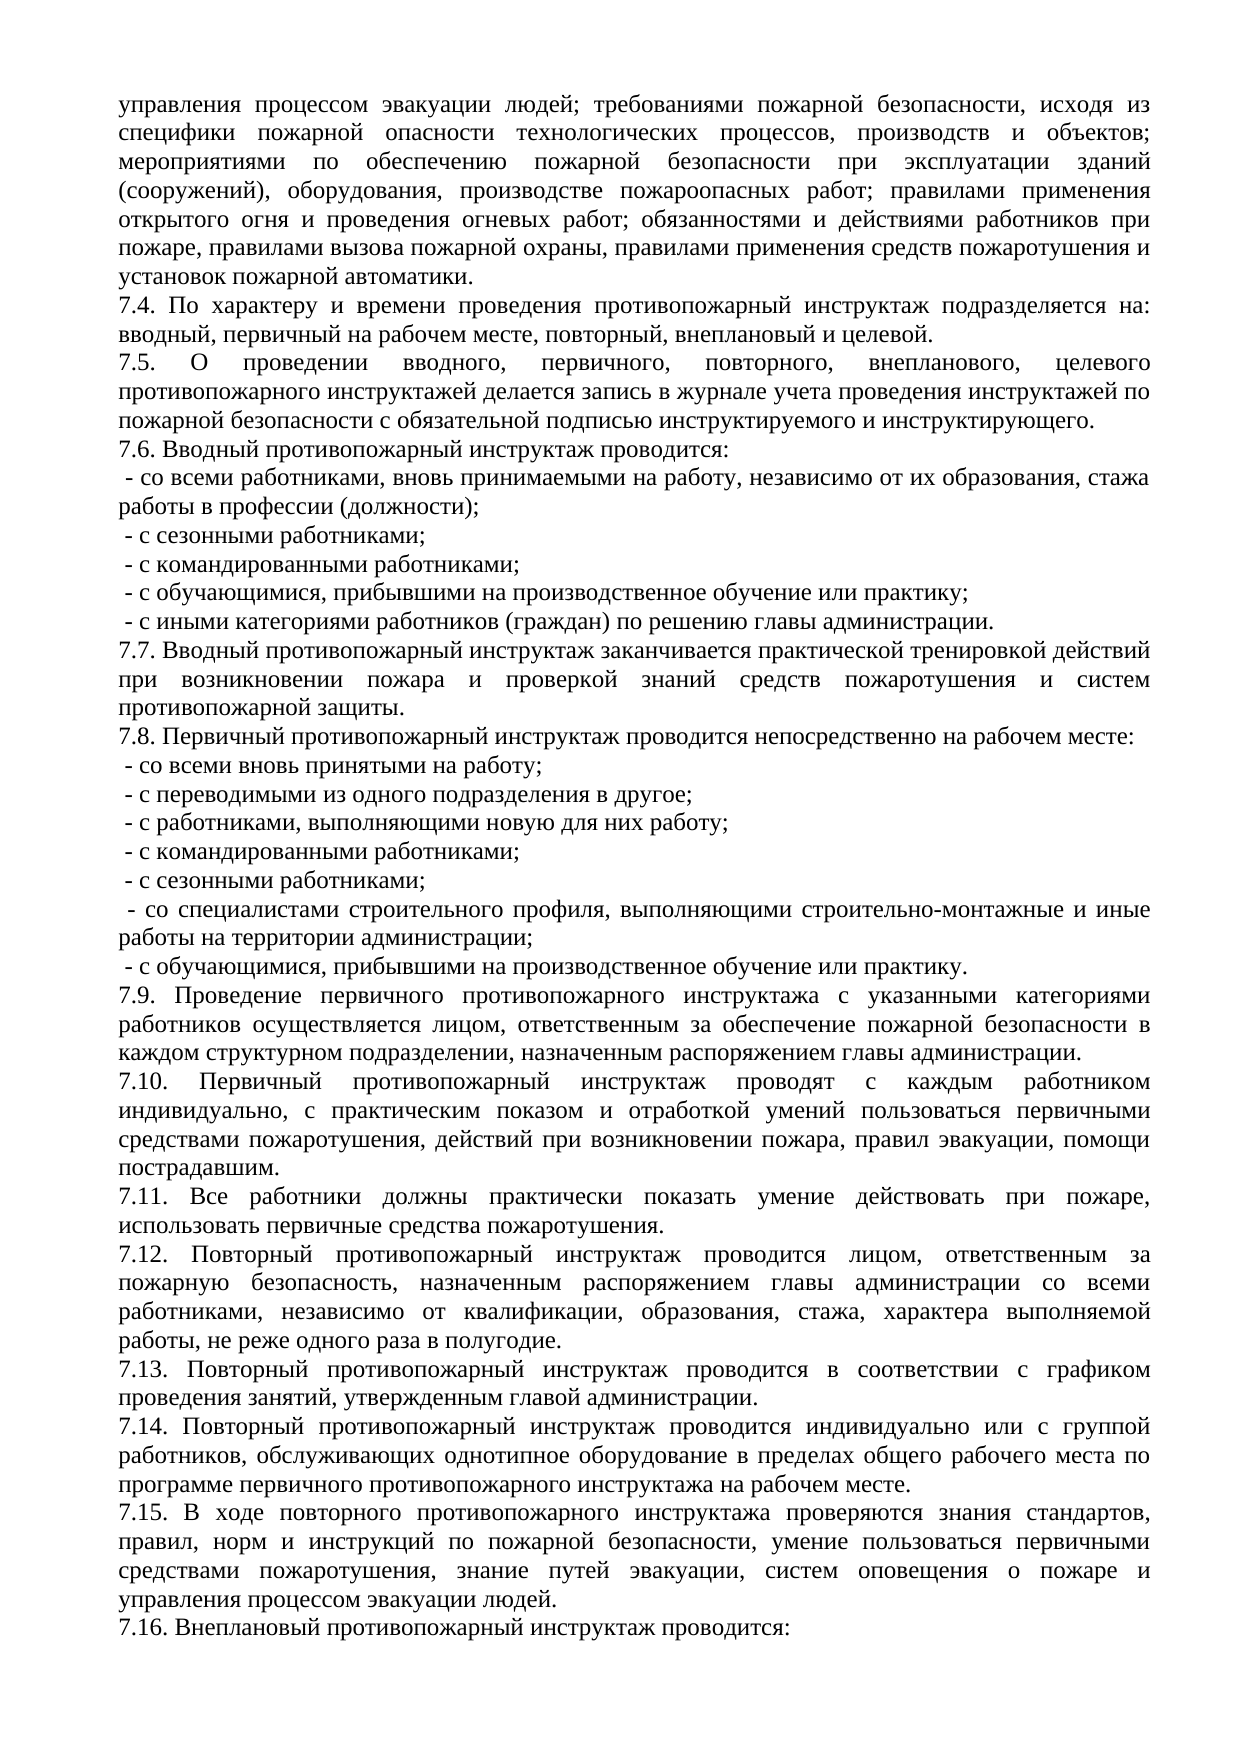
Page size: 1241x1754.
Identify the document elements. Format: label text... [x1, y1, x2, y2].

text 7.9. Проведение первичного противопожарного инструктажа с указанными категориями работников осуществляется лицом, ответственным за обеспечение пожарной безопасности в каждом структурном подразделении, назначенным распоряжением главы администрации. [118, 980, 1152, 1066]
text 7.13. Повторный противопожарный инструктаж проводится в соответствии с графиком проведения занятий, утвержденным главой администрации. [118, 1354, 1152, 1411]
text - с командированными работниками; [118, 836, 1152, 865]
text 7.4. По характеру и времени проведения противопожарный инструктаж подразделяется на: вводный, первичный на рабочем месте, повторный, внеплановый и целевой. [118, 290, 1152, 347]
text - с командированными работниками; [118, 549, 1152, 577]
text - со всеми работниками, вновь принимаемыми на работу, независимо от их образования, стажа работы в профессии (должности); [118, 462, 1152, 520]
text - со всеми вновь принятыми на работу; [118, 750, 1152, 779]
text 7.8. Первичный противопожарный инструктаж проводится непосредственно на рабочем месте: [118, 721, 1152, 750]
text 7.12. Повторный противопожарный инструктаж проводится лицом, ответственным за пожарную безопасность, назначенным распоряжением главы администрации со всеми работниками, независимо от квалификации, образования, стажа, характера выполняемой работы, не реже одного раза в полугодие. [118, 1239, 1152, 1354]
text 7.5. О проведении вводного, первичного, повторного, внепланового, целевого противопожарного инструктажей делается запись в журнале учета проведения инструктажей по пожарной безопасности с обязательной подписью инструктируемого и инструктирующего. [118, 347, 1152, 434]
text 7.10. Первичный противопожарный инструктаж проводят с каждым работником индивидуально, с практическим показом и отработкой умений пользоваться первичными средствами пожаротушения, действий при возникновении пожара, правил эвакуации, помощи пострадавшим. [118, 1066, 1152, 1181]
text 7.16. Внеплановый противопожарный инструктаж проводится: [118, 1612, 1152, 1641]
text 7.6. Вводный противопожарный инструктаж проводится: [118, 434, 1152, 462]
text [118, 89, 1152, 290]
text - с сезонными работниками; [118, 520, 1152, 549]
text - с работниками, выполняющими новую для них работу; [118, 807, 1152, 836]
text - со специалистами строительного профиля, выполняющими строительно-монтажные и иные работы на территории администрации; [118, 894, 1152, 951]
text 7.15. В ходе повторного противопожарного инструктажа проверяются знания стандартов, правил, норм и инструкций по пожарной безопасности, умение пользоваться первичными средствами пожаротушения, знание путей эвакуации, систем оповещения о пожаре и управления процессом эвакуации людей. [118, 1497, 1152, 1612]
text - с переводимыми из одного подразделения в другое; [118, 779, 1152, 807]
text - с сезонными работниками; [118, 865, 1152, 894]
text 7.7. Вводный противопожарный инструктаж заканчивается практической тренировкой действий при возникновении пожара и проверкой знаний средств пожаротушения и систем противопожарной защиты. [118, 635, 1152, 721]
text - с обучающимися, прибывшими на производственное обучение или практику; [118, 577, 1152, 606]
text - с обучающимися, прибывшими на производственное обучение или практику. [118, 951, 1152, 980]
text - с иными категориями работников (граждан) по решению главы администрации. [118, 606, 1152, 635]
text 7.11. Все работники должны практически показать умение действовать при пожаре, использовать первичные средства пожаротушения. [118, 1181, 1152, 1239]
text 7.14. Повторный противопожарный инструктаж проводится индивидуально или с группой работников, обслуживающих однотипное оборудование в пределах общего рабочего места по программе первичного противопожарного инструктажа на рабочем месте. [118, 1411, 1152, 1497]
